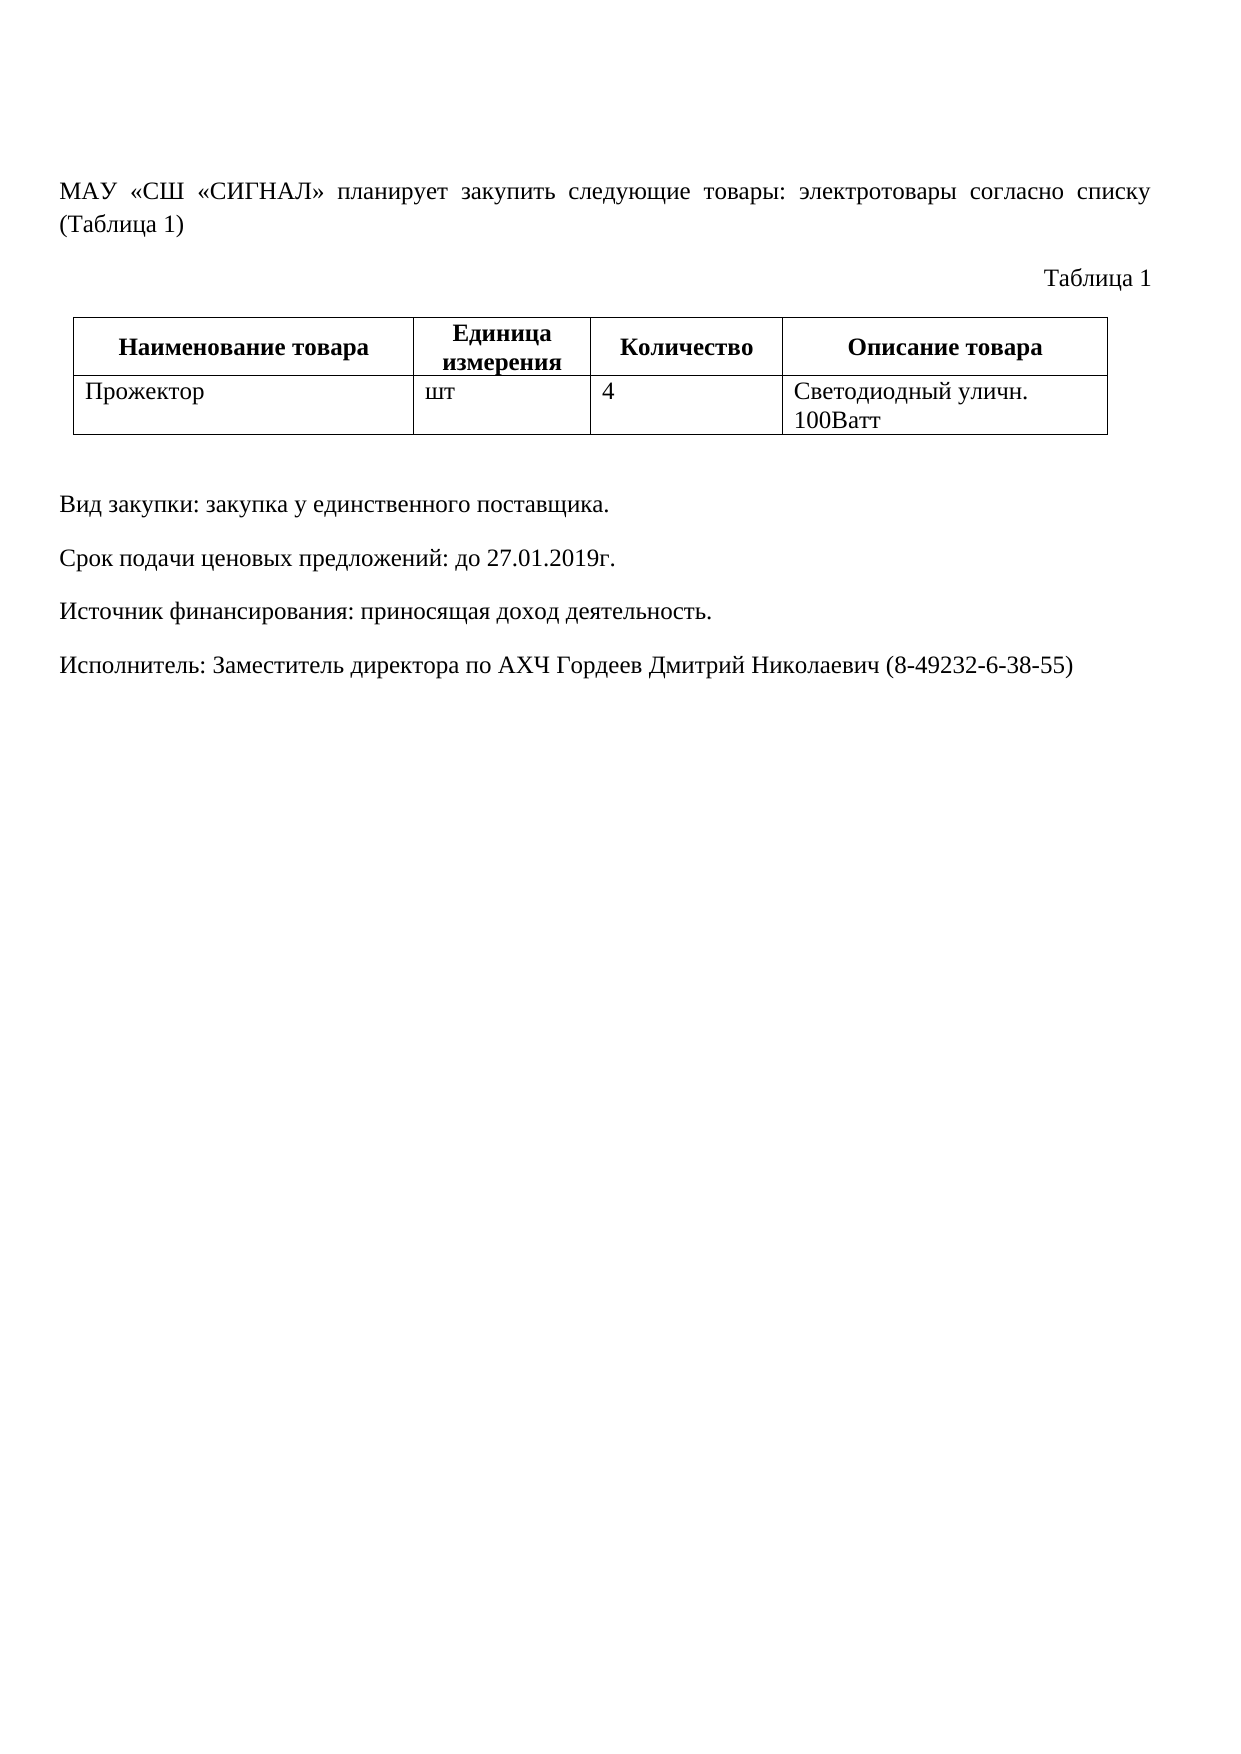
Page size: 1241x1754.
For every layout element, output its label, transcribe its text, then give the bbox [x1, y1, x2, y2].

text Источник финансирования: приносящая доход деятельность. [59, 596, 1152, 625]
table_cell Прожектор [74, 376, 413, 434]
table_header Количество [591, 318, 782, 375]
table_cell Светодиодный уличн. 100Ватт [783, 376, 1107, 434]
text Таблица 1 [59, 263, 1152, 292]
text Срок подачи ценовых предложений: до 27.01.2019г. [59, 543, 1152, 571]
text Исполнитель: Заместитель директора по АХЧ Гордеев Дмитрий Николаевич (8-49232-6-38-55) [59, 650, 1152, 679]
text МАУ «СШ «СИГНАЛ» планирует закупить следующие товары: электротовары согласно списку (Таблица 1) [59, 176, 1152, 238]
table_cell 4 [591, 376, 782, 434]
text Вид закупки: закупка у единственного поставщика. [59, 489, 1152, 517]
table_header Описание товара [783, 318, 1107, 375]
table_header Единица измерения [414, 318, 590, 375]
table_cell шт [414, 376, 590, 434]
table_header Наименование товара [74, 318, 413, 375]
